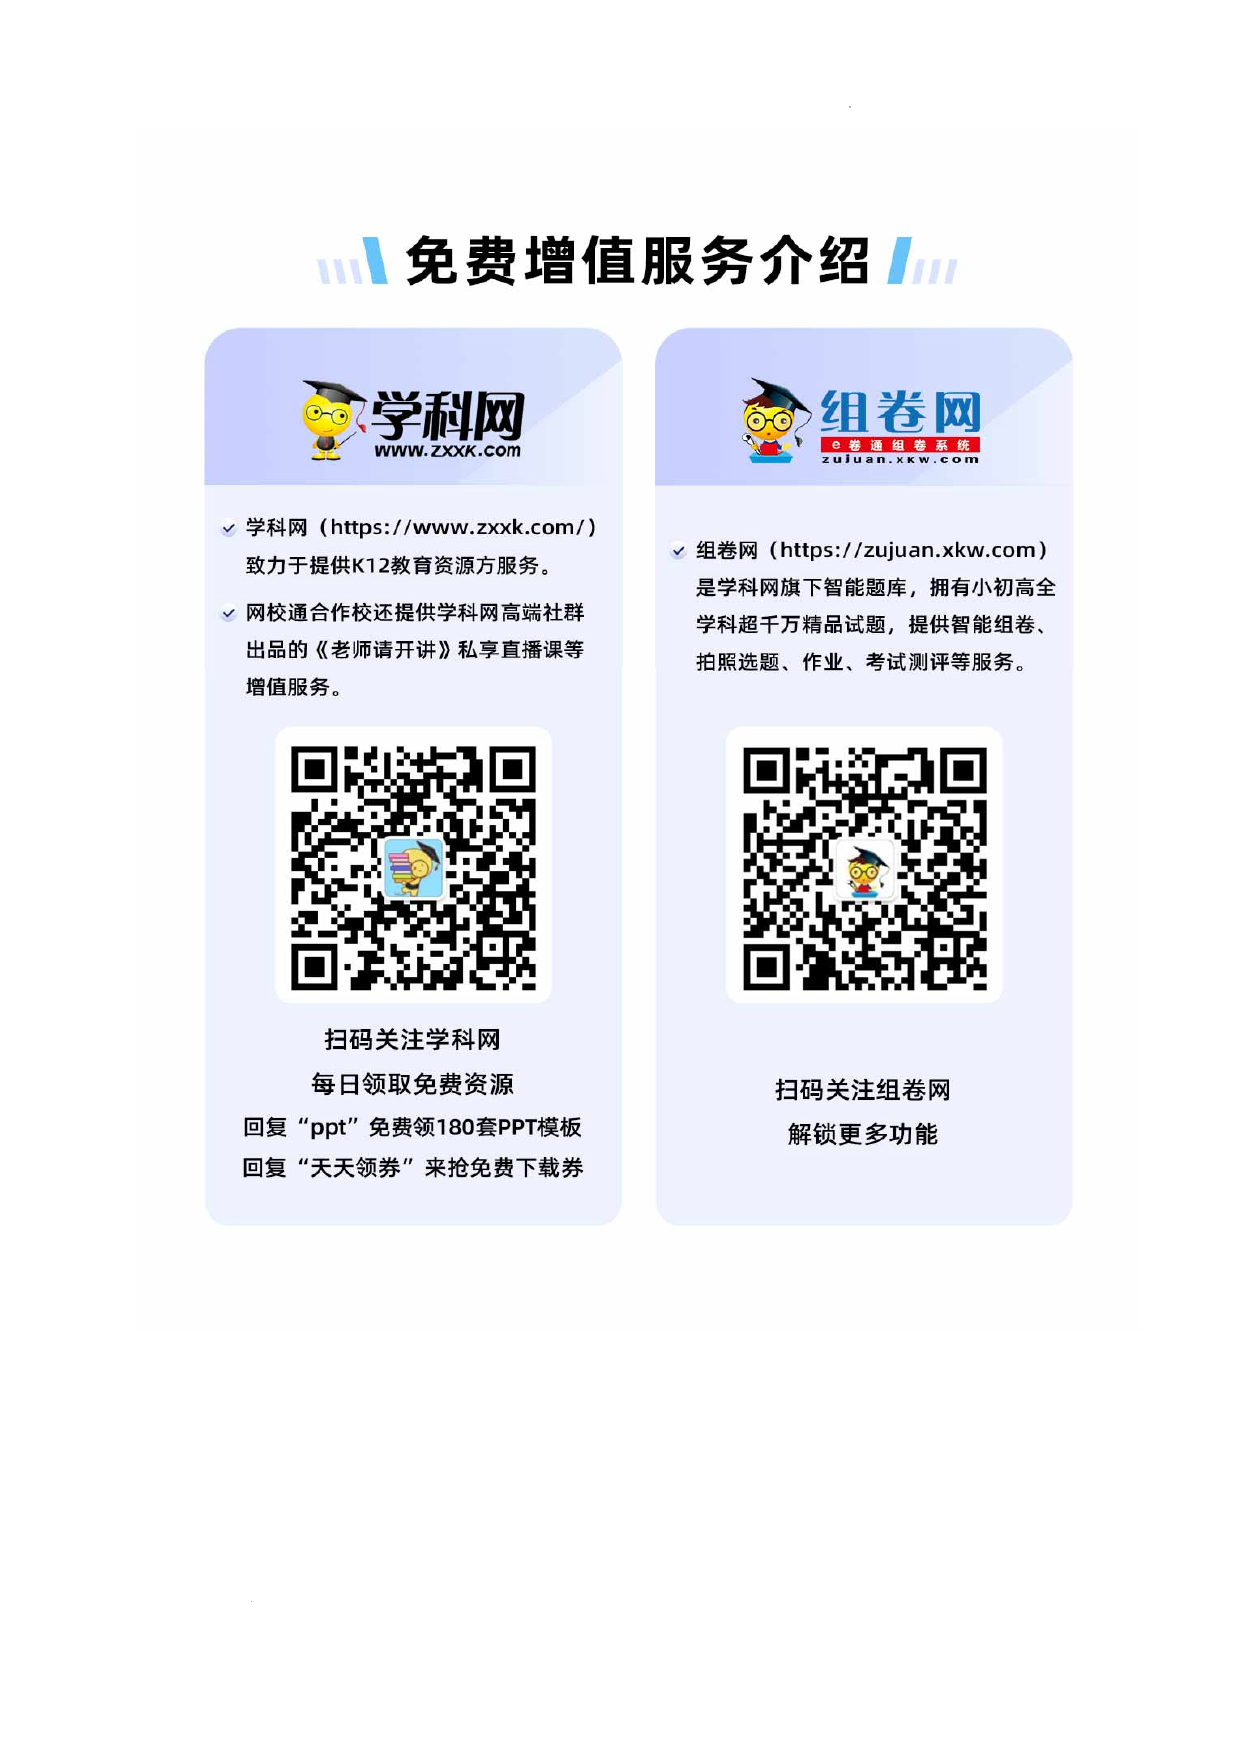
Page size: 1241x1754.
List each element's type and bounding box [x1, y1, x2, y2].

picture [137, 129, 1141, 1331]
